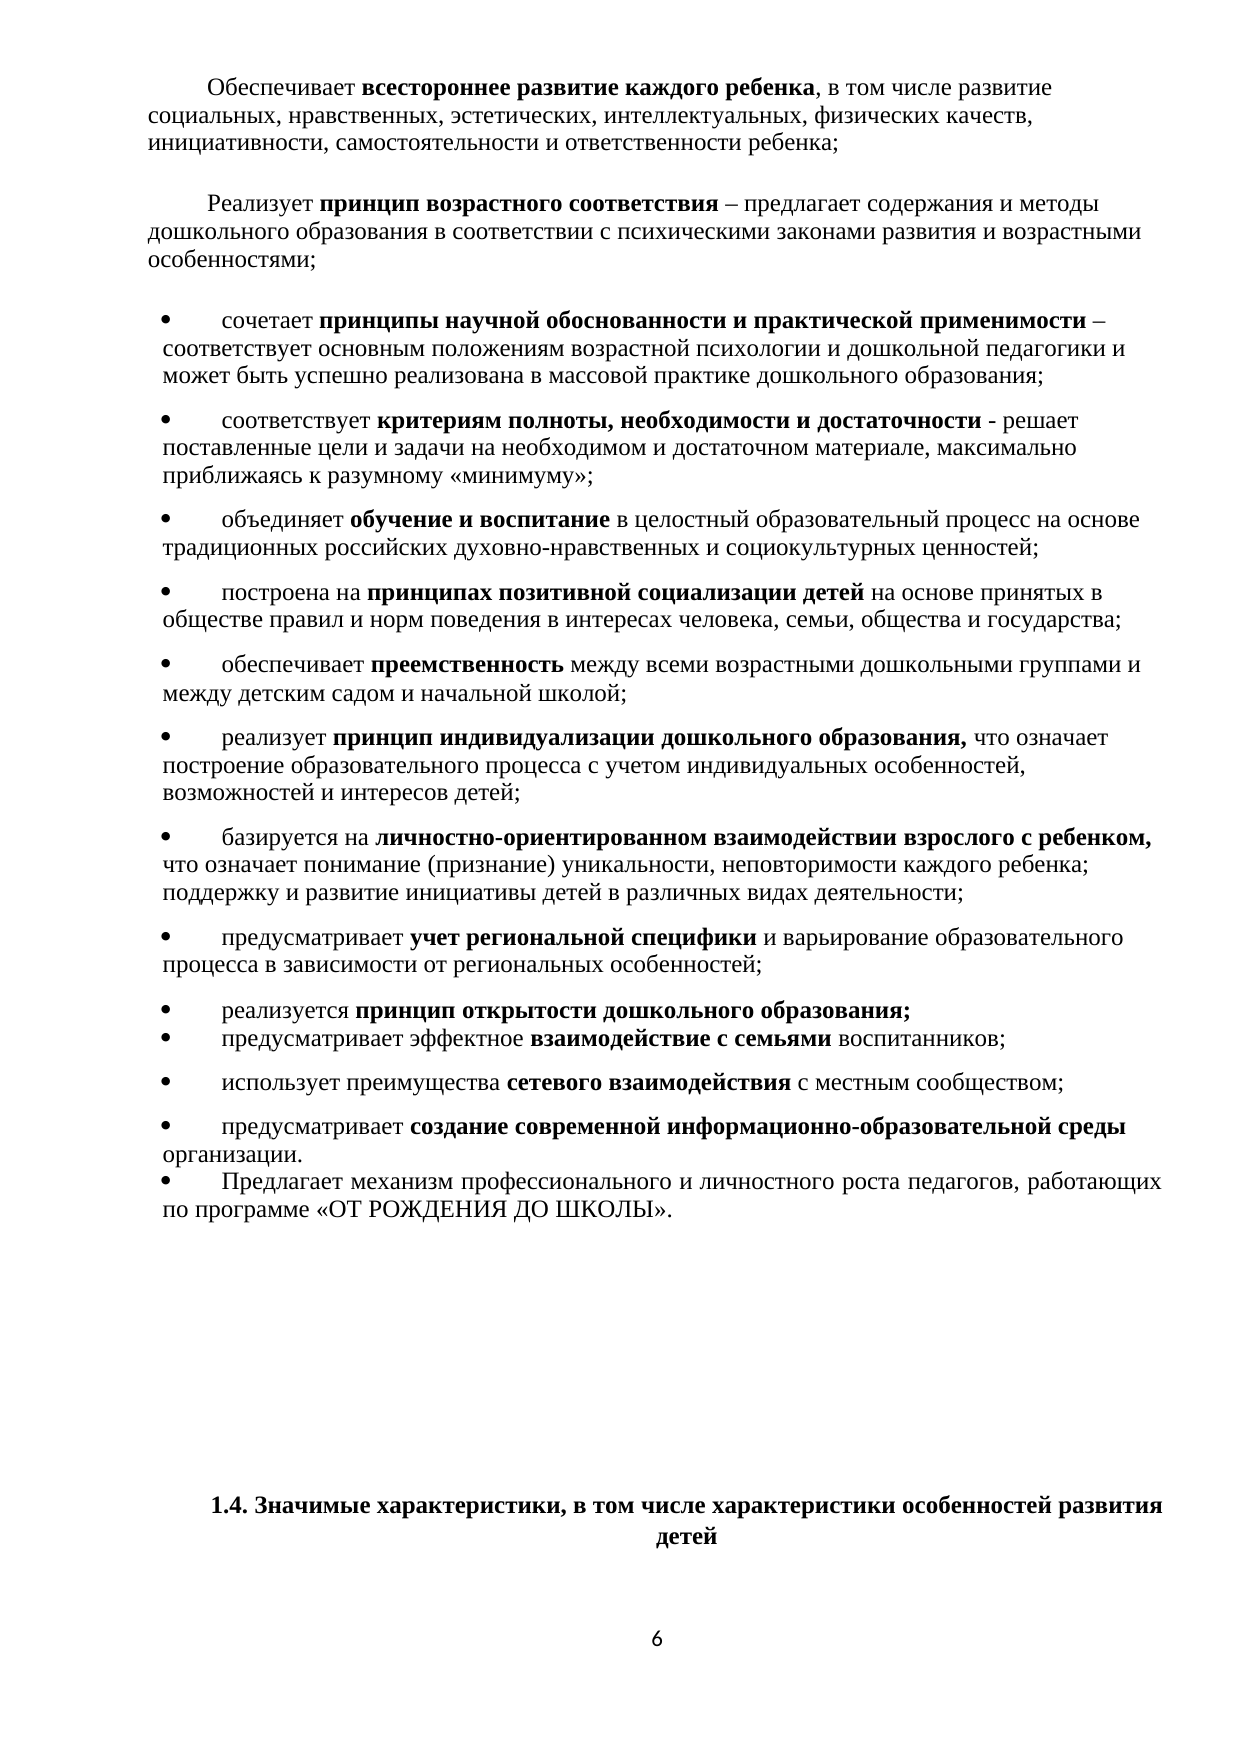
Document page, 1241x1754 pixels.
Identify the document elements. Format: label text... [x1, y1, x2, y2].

list построена на принципах позитивной социализации детей на основе принятых в обществе правил и норм поведения в интересах человека, семьи, общества и государства; [161, 578, 1162, 633]
list реализуется принцип открытости дошкольного образования; [161, 995, 1166, 1024]
text Реализует принцип возрастного соответствия – предлагает содержания и методы дошкольного образования в соответствии с психическими законами развития и возрастными особенностями; [148, 190, 1162, 273]
list предусматривает эффектное взаимодействие с семьями воспитанников; [161, 1024, 1166, 1052]
list объединяет обучение и воспитание в целостный образовательный процесс на основе традиционных российских духовно-нравственных и социокультурных ценностей; [161, 506, 1162, 561]
list обеспечивает преемственность между всеми возрастными дошкольными группами и между детским садом и начальной школой; [161, 650, 1162, 707]
list использует преимущества сетевого взаимодействия с местным сообществом; [161, 1069, 1162, 1096]
list предусматривает учет региональной специфики и варьирование образовательного процесса в зависимости от региональных особенностей; [161, 923, 1162, 978]
list реализует принцип индивидуализации дошкольного образования, что означает построение образовательного процесса с учетом индивидуальных особенностей, возможностей и интересов детей; [161, 723, 1162, 806]
list Предлагает механизм профессионального и личностного роста педагогов, работающих по программе «ОТ РОЖДЕНИЯ ДО ШКОЛЫ». [161, 1168, 1162, 1222]
list предусматривает создание современной информационно-образовательной среды организации. [161, 1113, 1162, 1168]
list сочетает принципы научной обоснованности и практической применимости – соответствует основным положениям возрастной психологии и дошкольной педагогики и может быть успешно реализована в массовой практике дошкольного образования; [161, 306, 1162, 389]
list соответствует критериям полноты, необходимости и достаточности - решает поставленные цели и задачи на необходимом и достаточном материале, максимально приближаясь к разумному «минимуму»; [161, 406, 1162, 489]
list базируется на личностно-ориентированном взаимодействии взрослого с ребенком, что означает понимание (признание) уникальности, неповторимости каждого ребенка; поддержку и развитие инициативы детей в различных видах деятельности; [161, 823, 1162, 906]
text Обеспечивает всестороннее развитие каждого ребенка, в том числе развитие социальных, нравственных, эстетических, интеллектуальных, физических качеств, инициативности, самостоятельности и ответственности ребенка; [148, 74, 1162, 156]
text 1.4. Значимые характеристики, в том числе характеристики особенностей развития детей [207, 1490, 1166, 1549]
